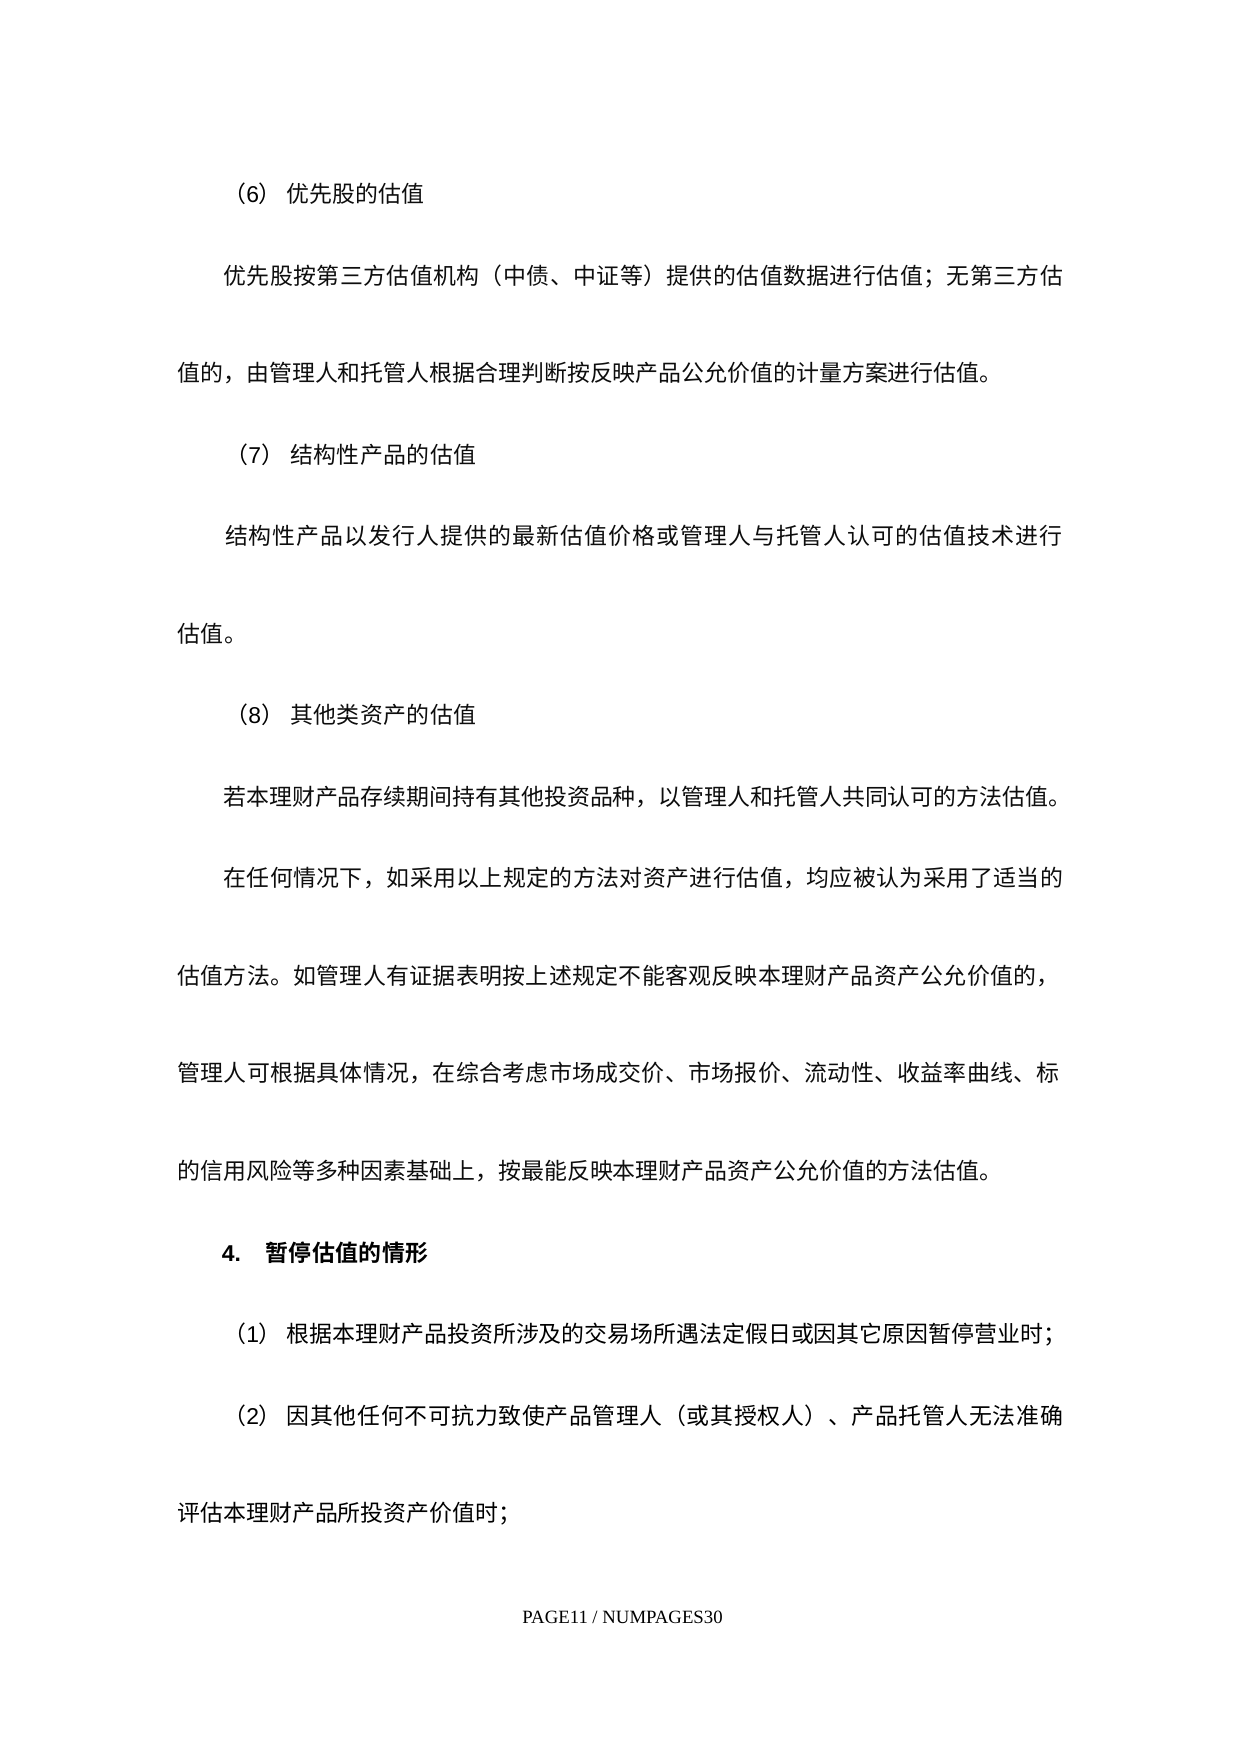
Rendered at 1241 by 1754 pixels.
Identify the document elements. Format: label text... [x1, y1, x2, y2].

list 暂停估值的情形 [222, 1218, 1063, 1283]
text 在任何情况下，如采用以上规定的方法对资产进行估值，均应被认为采用了适当的估值方法。如管理人有证据表明按上述规定不能客观反映本理财产品资产公允价值的，管理人可根据具体情况，在综合考虑市场成交价、市场报价、流动性、收益率曲线、标的信用风险等多种因素基础上，按最能反映本理财产品资产公允价值的方法估值。 [177, 844, 1063, 1202]
list 因其他任何不可抗力致使产品管理人（或其授权人）、产品托管人无法准确评估本理财产品所投资产价值时； [177, 1382, 1063, 1544]
list 优先股的估值 [177, 160, 1063, 225]
text 结构性产品以发行人提供的最新估值价格或管理人与托管人认可的估值技术进行估值。 [177, 502, 1063, 665]
list 结构性产品的估值 [177, 421, 1063, 486]
text 若本理财产品存续期间持有其他投资品种，以管理人和托管人共同认可的方法估值。 [177, 763, 1063, 828]
list 其他类资产的估值 [177, 681, 1063, 746]
list 根据本理财产品投资所涉及的交易场所遇法定假日或因其它原因暂停营业时； [177, 1300, 1063, 1365]
text 优先股按第三方估值机构（中债、中证等）提供的估值数据进行估值；无第三方估值的，由管理人和托管人根据合理判断按反映产品公允价值的计量方案进行估值。 [177, 242, 1063, 404]
